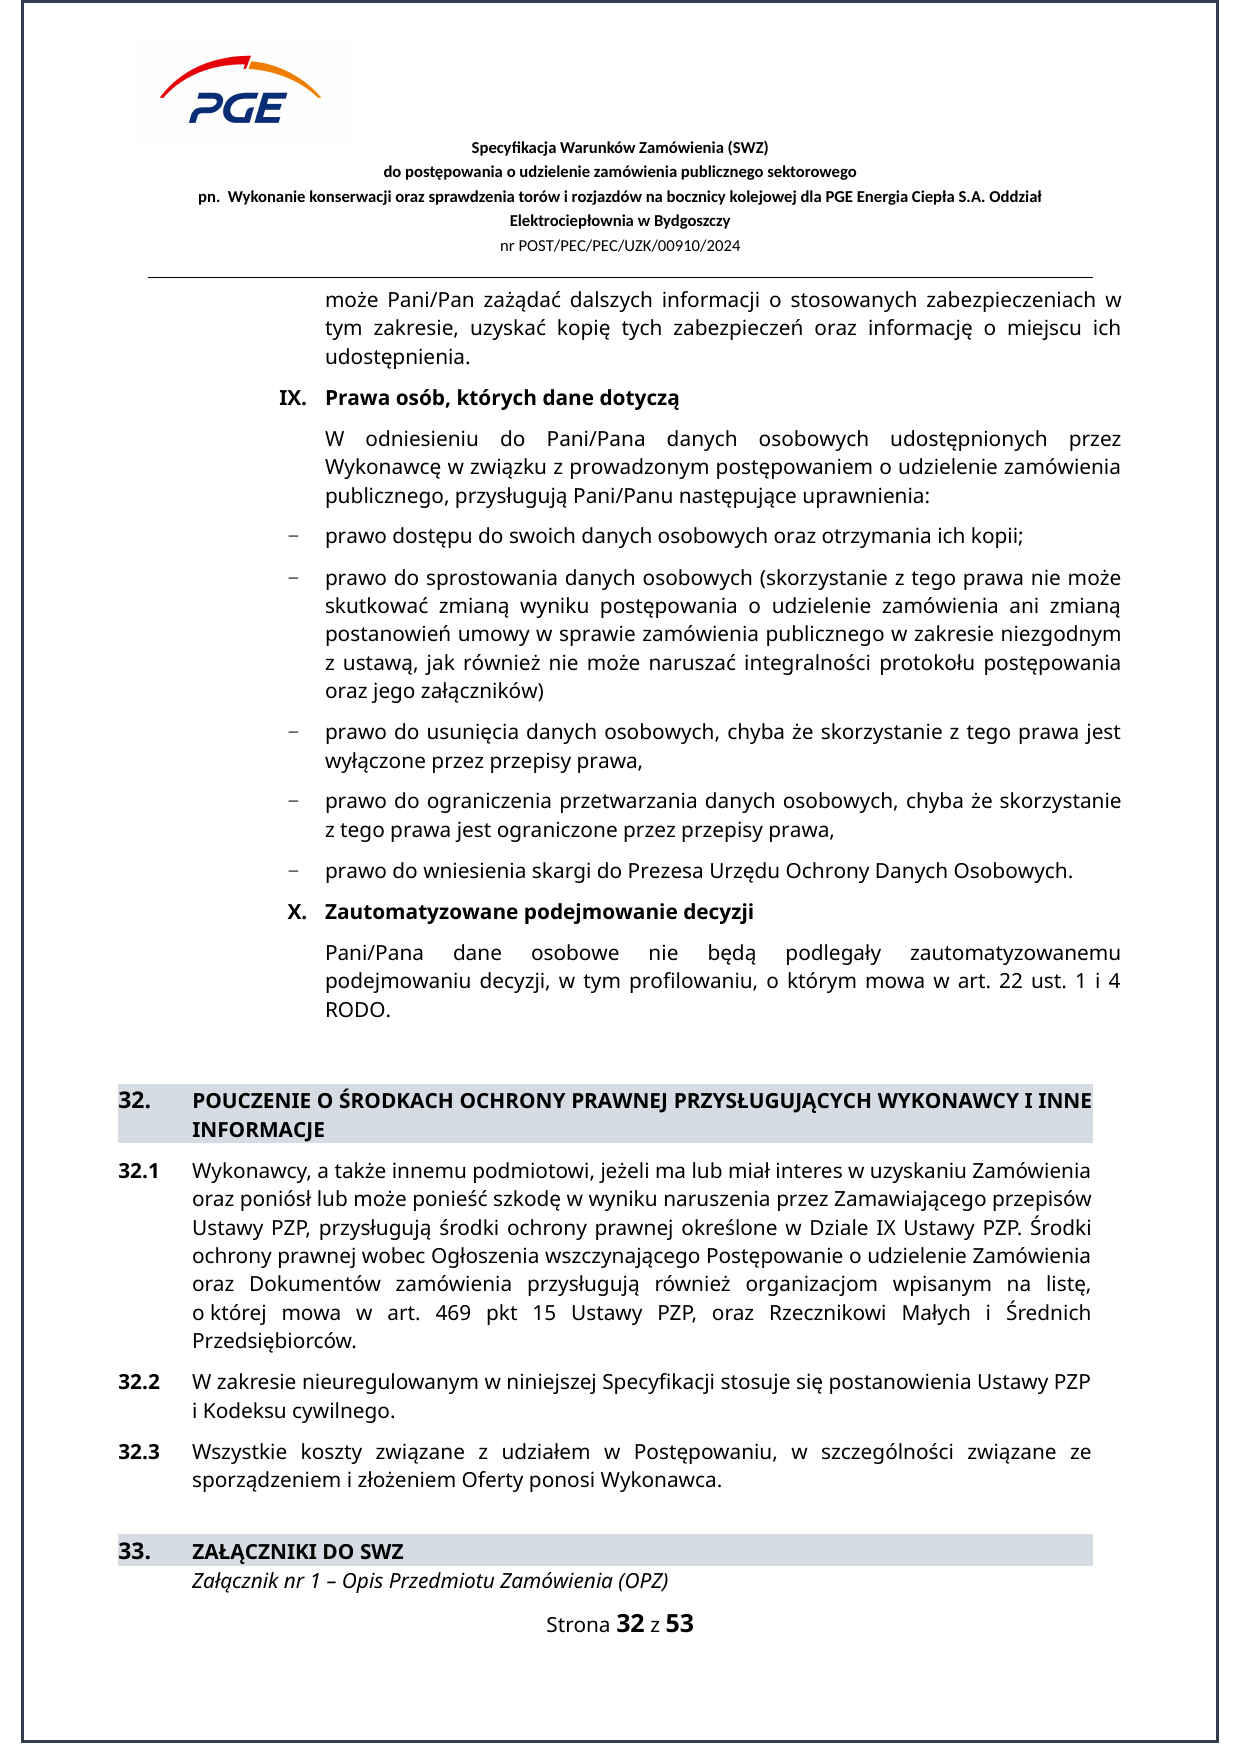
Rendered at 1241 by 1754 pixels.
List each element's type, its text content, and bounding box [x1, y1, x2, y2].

list prawo do sprostowania danych osobowych (skorzystanie z tego prawa nie może skutkować zmianą wyniku postępowania o udzielenie zamówienia ani zmianą postanowień umowy w sprawie zamówienia publicznego w zakresie niezgodnym z ustawą, jak również nie może naruszać integralności protokołu postępowania oraz jego załączników) [287, 563, 1122, 705]
picture [131, 39, 351, 145]
text Załącznik nr 1 – Opis Przedmiotu Zamówienia (OPZ) [192, 1566, 1093, 1594]
list prawo do ograniczenia przetwarzania danych osobowych, chyba że skorzystanie z tego prawa jest ograniczone przez przepisy prawa, [287, 787, 1122, 843]
list prawo do wniesienia skargi do Prezesa Urzędu Ochrony Danych Osobowych. [287, 856, 1122, 884]
subtitle Wykonawcy, a także innemu podmiotowi, jeżeli ma lub miał interes w uzyskaniu Zamówienia oraz poniósł lub może ponieść szkodę w wyniku naruszenia przez Zamawiającego przepisów Ustawy PZP, przysługują środki ochrony prawnej określone w Dziale IX Ustawy PZP. Środki ochrony prawnej wobec Ogłoszenia wszczynającego Postępowanie o udzielenie Zamówienia oraz Dokumentów zamówienia przysługują również organizacjom wpisanym na listę, o której mowa w art. 469 pkt 15 Ustawy PZP, oraz Rzecznikowi Małych i Średnich Przedsiębiorców. [118, 1156, 1092, 1355]
subtitle ZAŁĄCZNIKI DO SWZ [118, 1534, 1093, 1566]
text Pani/Pana dane osobowe nie będą podlegały zautomatyzowanemu podejmowaniu decyzji, w tym profilowaniu, o którym mowa w art. 22 ust. 1 i 4 RODO. [325, 938, 1122, 1023]
list prawo do usunięcia danych osobowych, chyba że skorzystanie z tego prawa jest wyłączone przez przepisy prawa, [287, 717, 1122, 774]
subtitle POUCZENIE O ŚRODKACH OCHRONY PRAWNEJ PRZYSŁUGUJĄCYCH WYKONAWCY I INNE INFORMACJE [118, 1084, 1093, 1143]
subtitle W zakresie nieuregulowanym w niniejszej Specyfikacji stosuje się postanowienia Ustawy PZP i Kodeksu cywilnego. [118, 1367, 1092, 1424]
list Prawa osób, których dane dotyczą [307, 383, 1122, 411]
text W odniesieniu do Pani/Pana danych osobowych udostępnionych przez Wykonawcę w związku z prowadzonym postępowaniem o udzielenie zamówienia publicznego, przysługują Pani/Panu następujące uprawnienia: [325, 424, 1122, 509]
list Zautomatyzowane podejmowanie decyzji [307, 897, 1122, 925]
list prawo dostępu do swoich danych osobowych oraz otrzymania ich kopii; [287, 522, 1122, 550]
subtitle Wszystkie koszty związane z udziałem w Postępowaniu, w szczególności związane ze sporządzeniem i złożeniem Oferty ponosi Wykonawca. [118, 1437, 1092, 1494]
